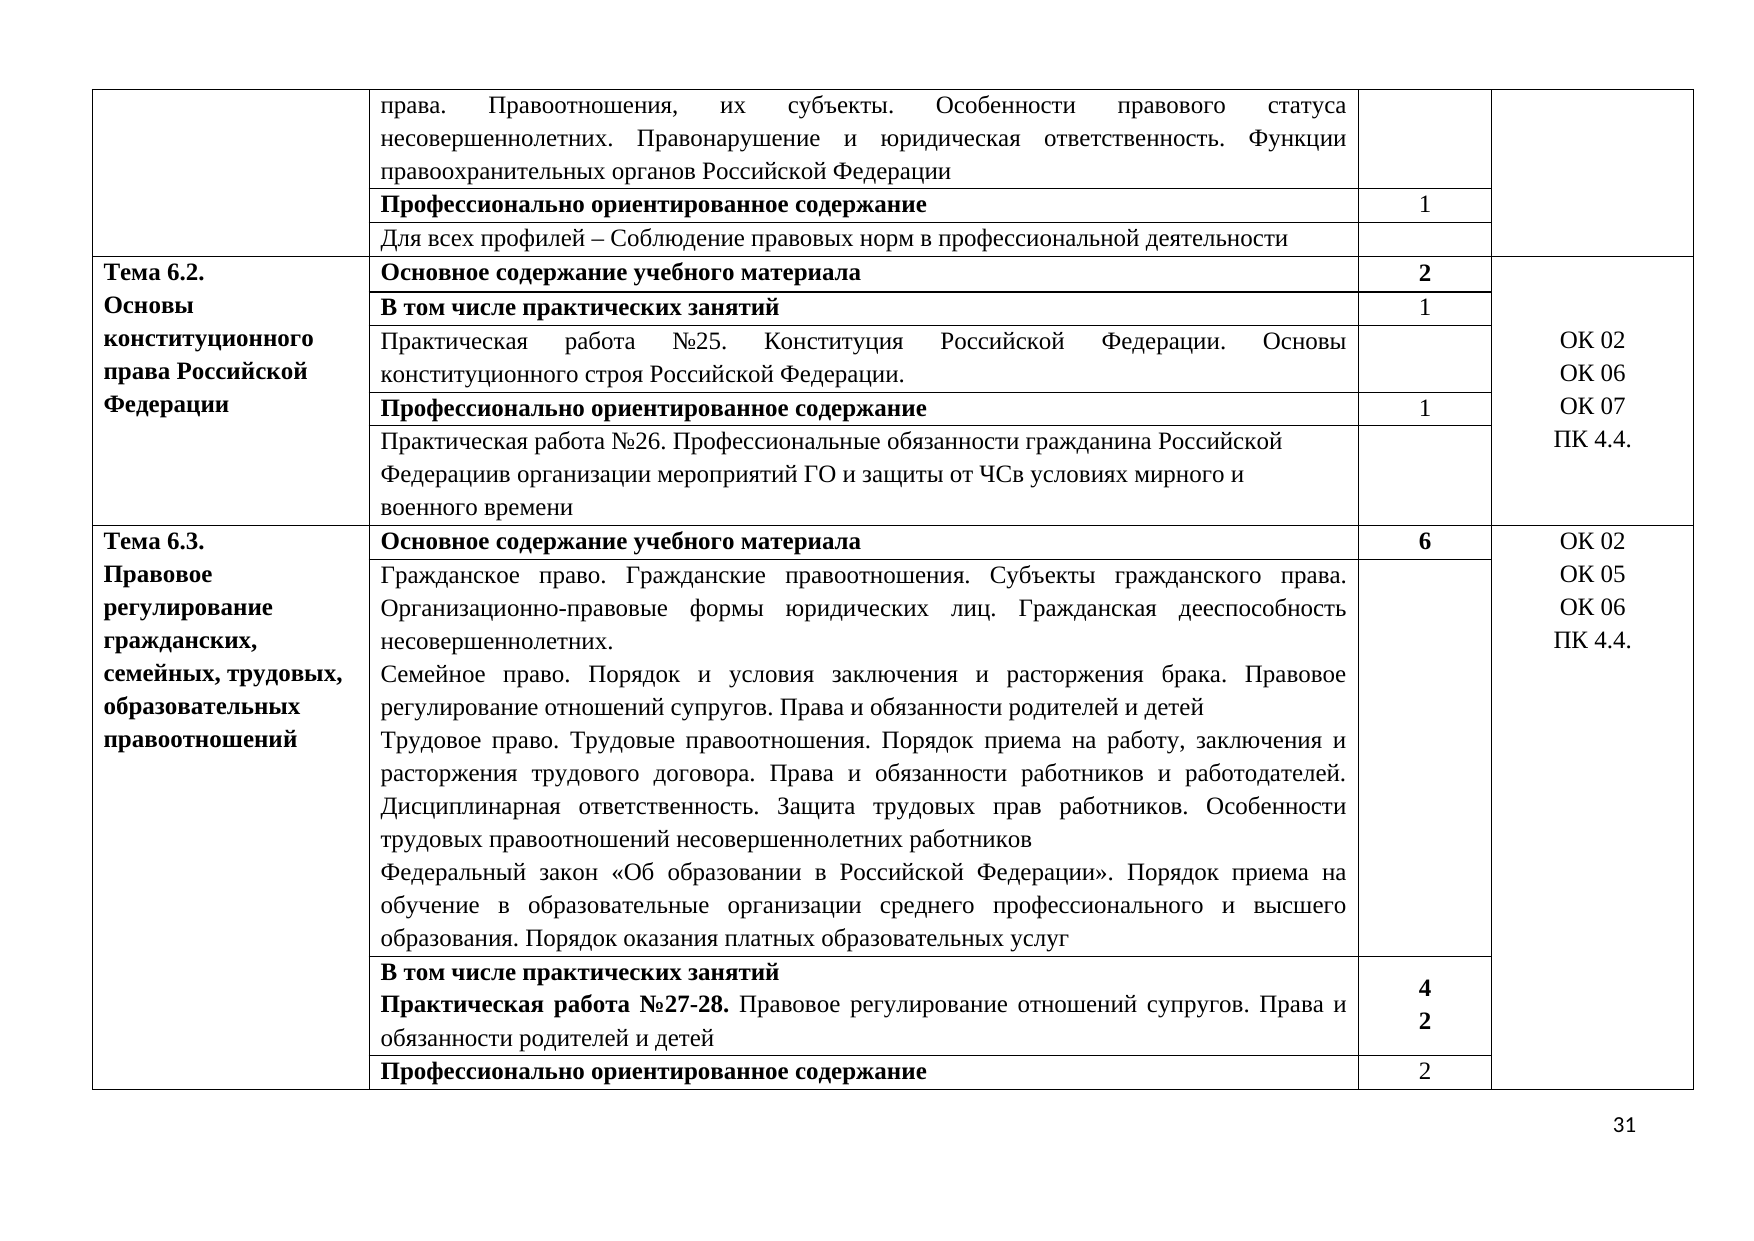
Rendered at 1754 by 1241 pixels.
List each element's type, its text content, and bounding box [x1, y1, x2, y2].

table_cell 2 [1359, 1056, 1491, 1089]
table_cell 3 [1359, 90, 1491, 188]
table_cell Основное содержание учебного материала [370, 257, 1358, 291]
table_cell В том числе практических занятий [370, 293, 1358, 325]
table_cell 4 2 [1359, 957, 1491, 1055]
table_cell 2 [1359, 257, 1491, 291]
table_cell 1 [1359, 293, 1491, 325]
table_cell Для всех профилей – Соблюдение правовых норм в профессиональной деятельности [370, 223, 1358, 256]
table_cell 1 [1359, 393, 1491, 425]
table_cell [1359, 326, 1491, 392]
table_cell ОК 02 ОК 05 ОК 06 ПК 4.4. [1492, 526, 1693, 1089]
table_cell ОК 02 ОК 06 ОК 07 ПК 4.4. [1492, 257, 1693, 525]
table_cell Основное содержание учебного материала [370, 526, 1358, 559]
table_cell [370, 90, 1358, 188]
table_cell Профессионально ориентированное содержание [370, 1056, 1358, 1089]
table_cell Практическая работа №26. Профессиональные обязанности гражданина Российской Федерациив организации мероприятий ГО и защиты от ЧСв условиях мирного и военного времени [370, 426, 1358, 525]
table_cell Практическая работа №25. Конституция Российской Федерации. Основы конституционного строя Российской Федерации. [370, 326, 1358, 392]
table_cell [1359, 426, 1491, 525]
table_cell 1 [1359, 189, 1491, 222]
table_cell Тема 6.2. Основы конституционного права Российской Федерации [93, 257, 369, 525]
table_cell [1359, 560, 1491, 956]
table_cell Профессионально ориентированное содержание [370, 393, 1358, 425]
table_cell В том числе практических занятий Практическая работа №27-28. Правовое регулирование отношений супругов. Права и обязанности родителей и детей [370, 957, 1358, 1055]
table_cell Профессионально ориентированное содержание [370, 189, 1358, 222]
table_cell 6 [1359, 526, 1491, 559]
table_cell [1359, 223, 1491, 256]
table_cell Гражданское право. Гражданские правоотношения. Субъекты гражданского права. Организационно-правовые формы юридических лиц. Гражданская дееспособность несовершеннолетних. Семейное право. Порядок и условия заключения и расторжения брака. Правовое регулирование отношений супругов. Права и обязанности родителей и детей Трудовое право. Трудовые правоотношения. Порядок приема на работу, заключения и расторжения трудового договора. Права и обязанности работников и работодателей. Дисциплинарная ответственность. Защита трудовых прав работников. Особенности трудовых правоотношений несовершеннолетних работников Федеральный закон «Об образовании в Российской Федерации». Порядок приема на обучение в образовательные организации среднего профессионального и высшего образования. Порядок оказания платных образовательных услуг [370, 560, 1358, 956]
table_cell Тема 6.3. Правовое регулирование гражданских, семейных, трудовых, образовательных правоотношений [93, 526, 369, 1089]
